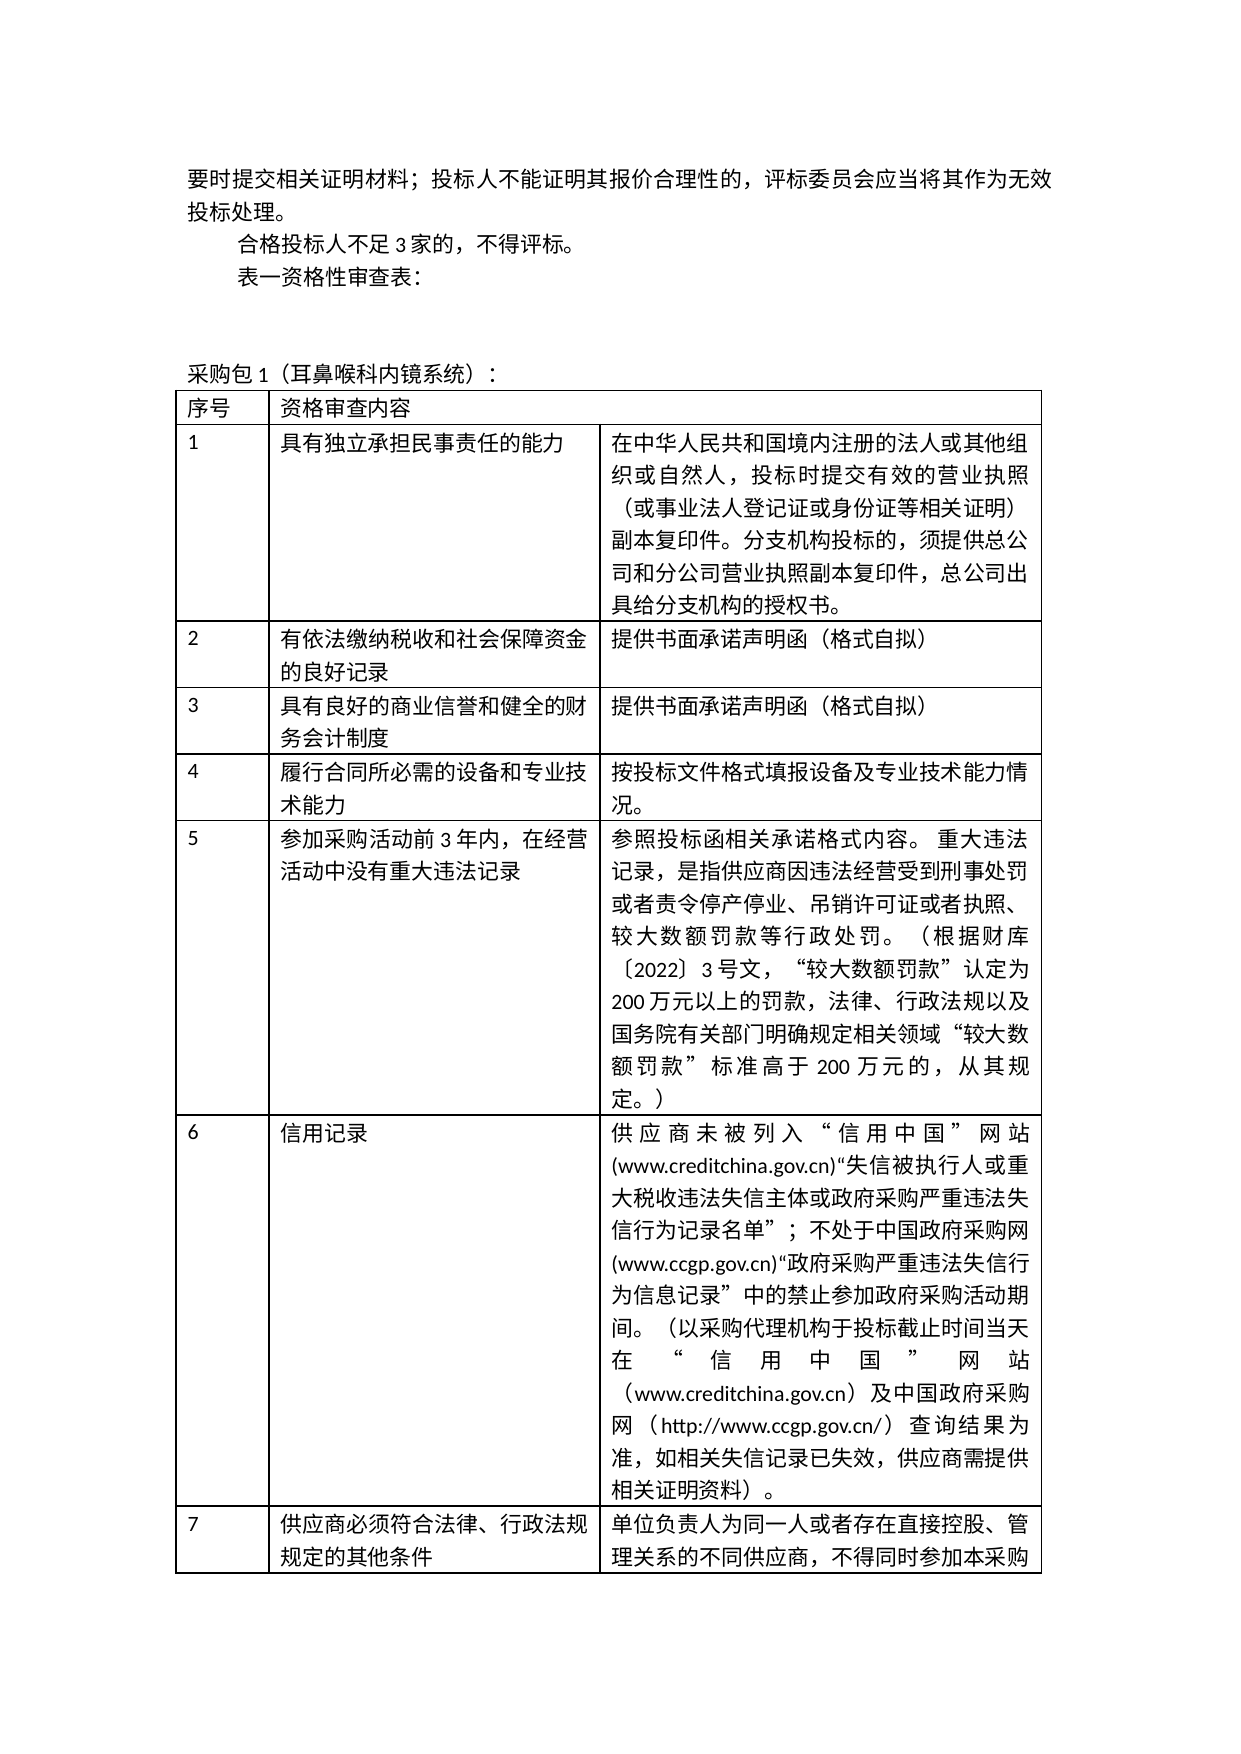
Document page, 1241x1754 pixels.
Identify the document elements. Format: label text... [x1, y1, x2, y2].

table_cell 3 [177, 688, 268, 753]
text 合格投标人不足3家的，不得评标。 [187, 227, 1053, 259]
table_cell 提供书面承诺声明函（格式自拟） [601, 688, 1041, 753]
text 表一资格性审查表： [187, 259, 1053, 292]
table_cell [601, 1507, 1041, 1572]
table_cell 1 [177, 425, 268, 620]
table_cell 按投标文件格式填报设备及专业技术能力情况。 [601, 755, 1041, 820]
table_cell 在中华人民共和国境内注册的法人或其他组织或自然人，投标时提交有效的营业执照（或事业法人登记证或身份证等相关证明）副本复印件。分支机构投标的，须提供总公司和分公司营业执照副本复印件，总公司出具给分支机构的授权书。 [601, 425, 1041, 620]
table_cell 有依法缴纳税收和社会保障资金的良好记录 [270, 622, 599, 687]
table_cell 2 [177, 622, 268, 687]
table_header 资格审查内容 [270, 391, 1041, 423]
table_cell 具有良好的商业信誉和健全的财务会计制度 [270, 688, 599, 753]
table_cell 7 [177, 1507, 268, 1572]
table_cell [270, 1507, 599, 1572]
table_cell 信用记录 [270, 1116, 599, 1505]
table_cell 6 [177, 1116, 268, 1505]
table_cell 4 [177, 755, 268, 820]
table_cell 参照投标函相关承诺格式内容。 重大违法记录，是指供应商因违法经营受到刑事处罚或者责令停产停业、吊销许可证或者执照、较大数额罚款等行政处罚。（根据财库〔2022〕3号文，“较大数额罚款”认定为200万元以上的罚款，法律、行政法规以及国务院有关部门明确规定相关领域“较大数额罚款”标准高于200万元的，从其规定。） [601, 821, 1041, 1114]
table_cell 供应商未被列入“信用中国”网站(www.creditchina.gov.cn)“失信被执行人或重大税收违法失信主体或政府采购严重违法失信行为记录名单”；不处于中国政府采购网(www.ccgp.gov.cn)“政府采购严重违法失信行为信息记录”中的禁止参加政府采购活动期间。（以采购代理机构于投标截止时间当天在“信用中国”网站（www.creditchina.gov.cn）及中国政府采购网（http://www.ccgp.gov.cn/）查询结果为准，如相关失信记录已失效，供应商需提供相关证明资料）。 [601, 1116, 1041, 1505]
table_cell 履行合同所必需的设备和专业技术能力 [270, 755, 599, 820]
table_cell 提供书面承诺声明函（格式自拟） [601, 622, 1041, 687]
table_cell 5 [177, 821, 268, 1114]
table_header 序号 [177, 391, 268, 423]
text 采购包1（耳鼻喉科内镜系统）： [187, 357, 1053, 389]
table_cell 参加采购活动前3年内，在经营活动中没有重大违法记录 [270, 821, 599, 1114]
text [187, 162, 1053, 227]
table_cell 具有独立承担民事责任的能力 [270, 425, 599, 620]
